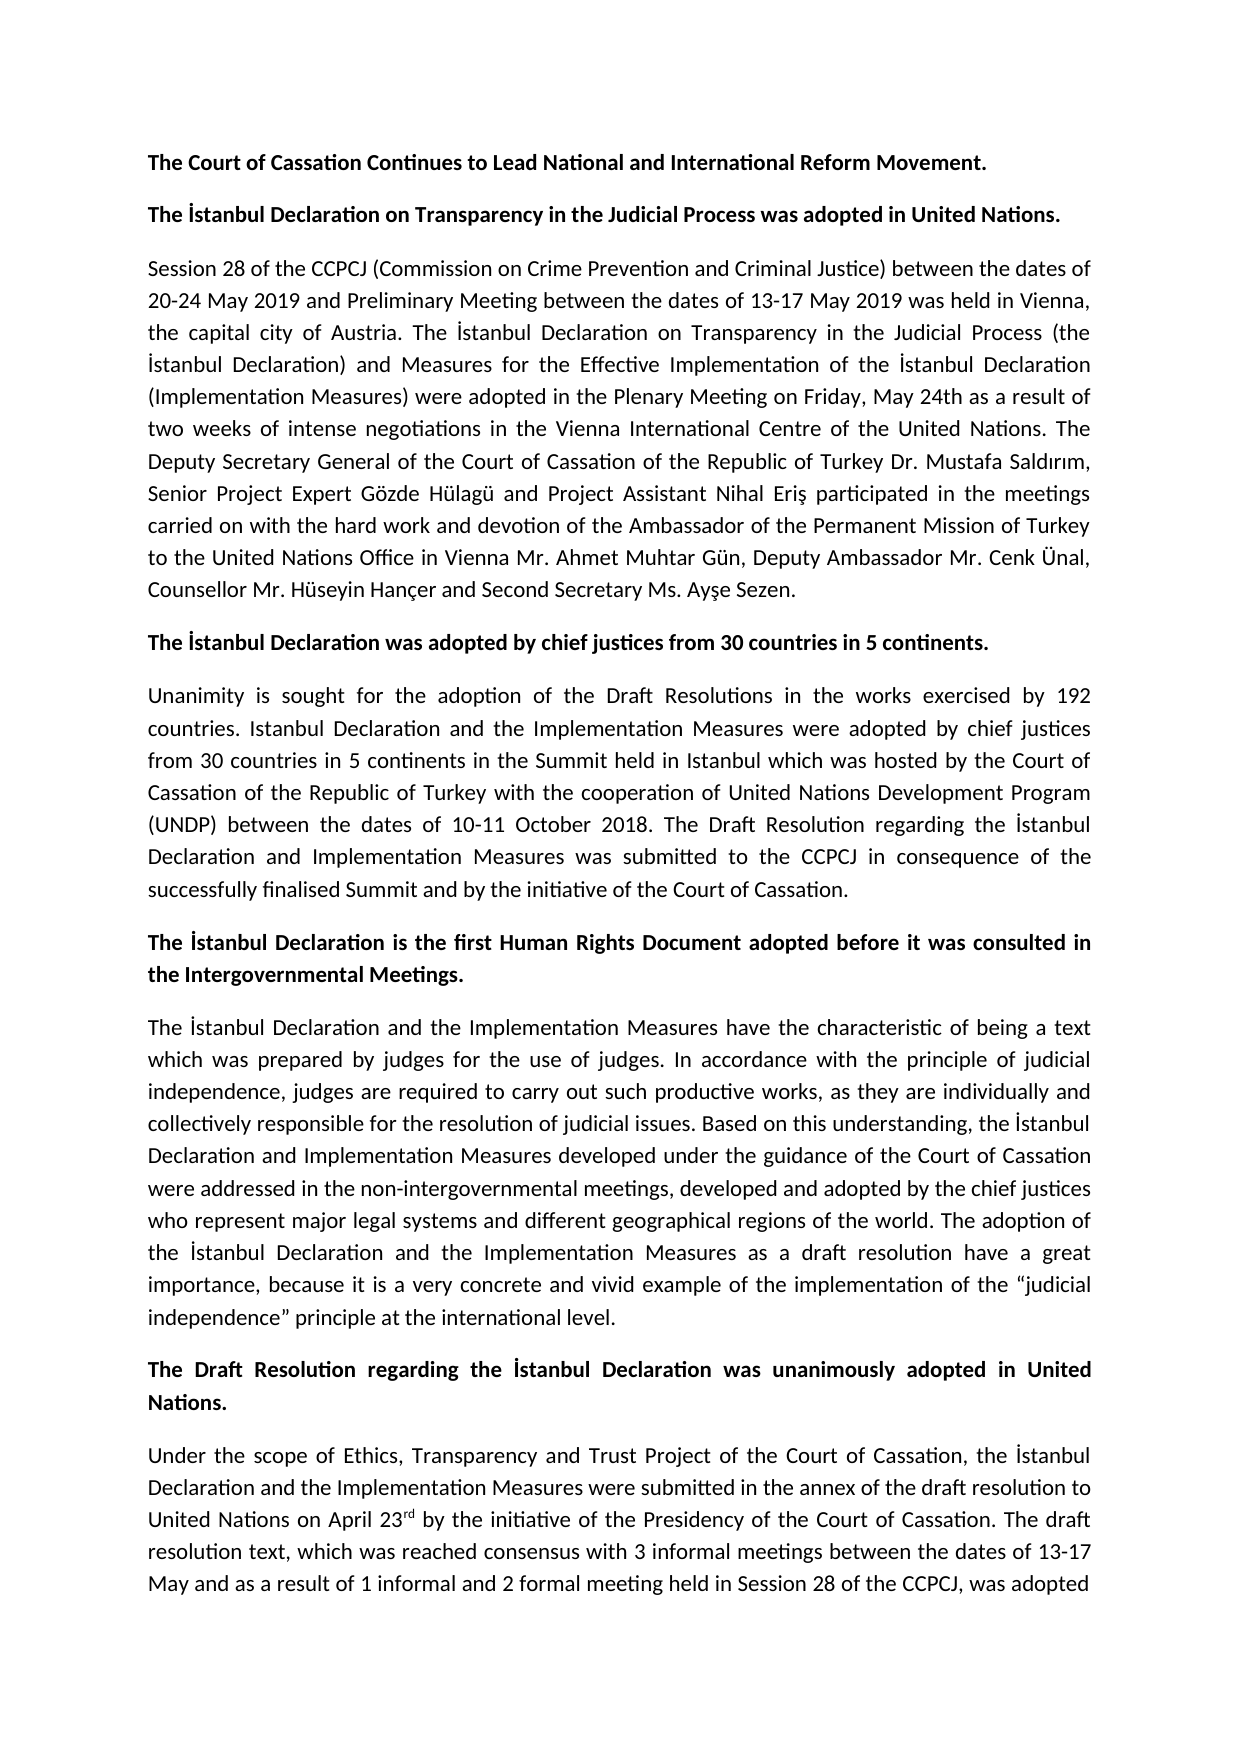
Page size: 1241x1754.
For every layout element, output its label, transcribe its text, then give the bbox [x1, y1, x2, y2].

text Unanimity is sought for the adoption of the Draft Resolutions in the works exercised by 192 countries. Istanbul Declaration and the Implementation Measures were adopted by chief justices from 30 countries in 5 continents in the Summit held in Istanbul which was hosted by the Court of Cassation of the Republic of Turkey with the cooperation of United Nations Development Program (UNDP) between the dates of 10-11 October 2018. The Draft Resolution regarding the İstanbul Declaration and Implementation Measures was submitted to the CCPCJ in consequence of the successfully finalised Summit and by the initiative of the Court of Cassation. [148, 682, 1093, 903]
text Session 28 of the CCPCJ (Commission on Crime Prevention and Criminal Justice) between the dates of 20-24 May 2019 and Preliminary Meeting between the dates of 13-17 May 2019 was held in Vienna, the capital city of Austria. The İstanbul Declaration on Transparency in the Judicial Process (the İstanbul Declaration) and Measures for the Effective Implementation of the İstanbul Declaration (Implementation Measures) were adopted in the Plenary Meeting on Friday, May 24th as a result of two weeks of intense negotiations in the Vienna International Centre of the United Nations. The Deputy Secretary General of the Court of Cassation of the Republic of Turkey Dr. Mustafa Saldırım, Senior Project Expert Gözde Hülagü and Project Assistant Nihal Eriş participated in the meetings carried on with the hard work and devotion of the Ambassador of the Permanent Mission of Turkey to the United Nations Office in Vienna Mr. Ahmet Muhtar Gün, Deputy Ambassador Mr. Cenk Ünal, Counsellor Mr. Hüseyin Hançer and Second Secretary Ms. Ayşe Sezen. [148, 254, 1093, 603]
text The İstanbul Declaration was adopted by chief justices from 30 countries in 5 continents. [148, 628, 1093, 657]
text The İstanbul Declaration on Transparency in the Judicial Process was adopted in United Nations. [148, 201, 1093, 229]
text The Draft Resolution regarding the İstanbul Declaration was unanimously adopted in United Nations. [148, 1356, 1093, 1416]
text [148, 1441, 1093, 1598]
text The İstanbul Declaration and the Implementation Measures have the characteristic of being a text which was prepared by judges for the use of judges. In accordance with the principle of judicial independence, judges are required to carry out such productive works, as they are individually and collectively responsible for the resolution of judicial issues. Based on this understanding, the İstanbul Declaration and Implementation Measures developed under the guidance of the Court of Cassation were addressed in the non-intergovernmental meetings, developed and adopted by the chief justices who represent major legal systems and different geographical regions of the world. The adoption of the İstanbul Declaration and the Implementation Measures as a draft resolution have a great importance, because it is a very concrete and vivid example of the implementation of the “judicial independence” principle at the international level. [148, 1013, 1093, 1331]
text The İstanbul Declaration is the first Human Rights Document adopted before it was consulted in the Intergovernmental Meetings. [148, 928, 1093, 988]
text The Court of Cassation Continues to Lead National and International Reform Movement. [148, 148, 1093, 176]
